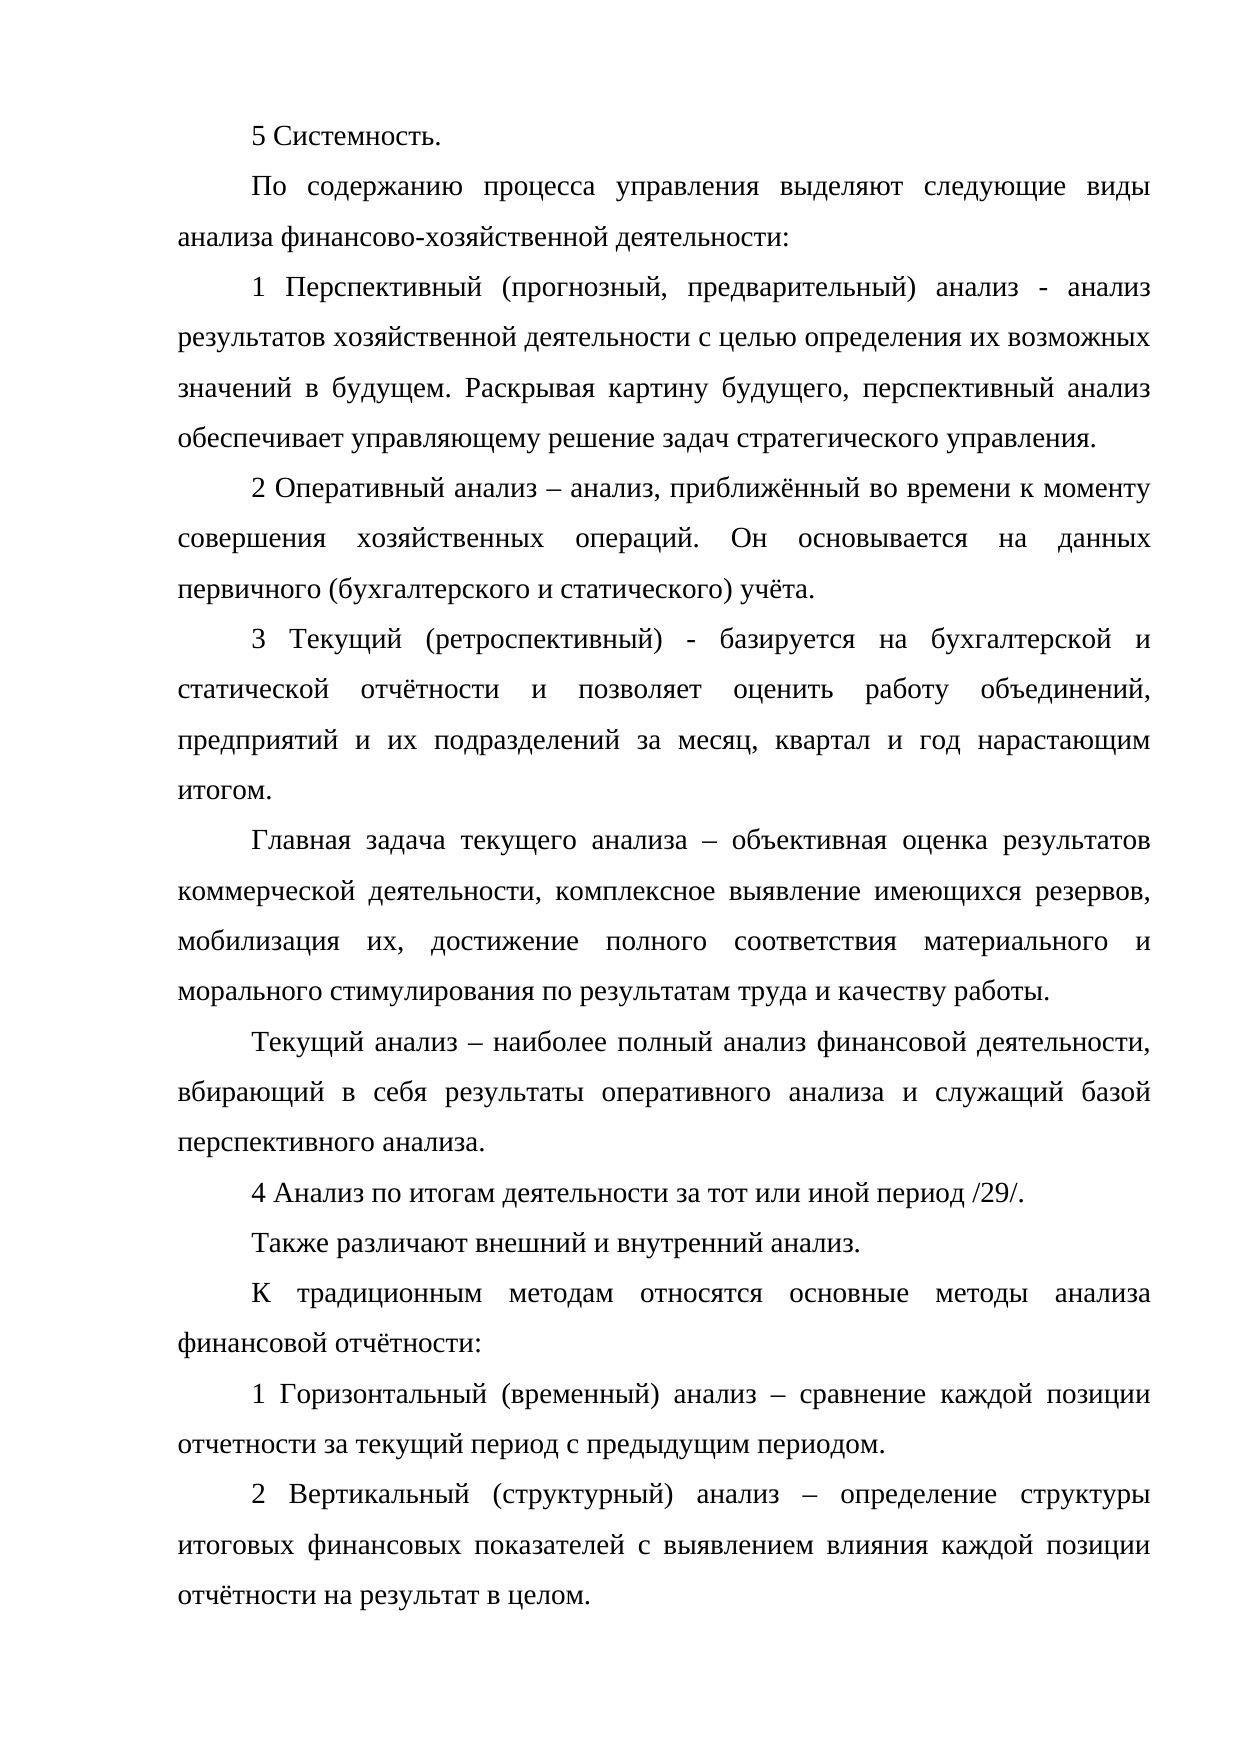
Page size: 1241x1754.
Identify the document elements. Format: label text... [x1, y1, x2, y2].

text 1 Перспективный (прогнозный, предварительный) анализ - анализ результатов хозяйственной деятельности с целью определения их возможных значений в будущем. Раскрывая картину будущего, перспективный анализ обеспечивает управляющему решение задач стратегического управления. [177, 269, 1152, 453]
text Текущий анализ – наиболее полный анализ финансовой деятельности, вбирающий в себя результаты оперативного анализа и служащий базой перспективного анализа. [177, 1024, 1152, 1158]
text 3 Текущий (ретроспективный) - базируется на бухгалтерской и статической отчётности и позволяет оценить работу объединений, предприятий и их подразделений за месяц, квартал и год нарастающим итогом. [177, 621, 1152, 806]
text 5 Системность. [177, 118, 1152, 152]
text По содержанию процесса управления выделяют следующие виды анализа финансово-хозяйственной деятельности: [177, 168, 1152, 252]
text 2 Оперативный анализ – анализ, приближённый во времени к моменту совершения хозяйственных операций. Он основывается на данных первичного (бухгалтерского и статического) учёта. [177, 470, 1152, 604]
text Также различают внешний и внутренний анализ. [177, 1225, 1152, 1258]
text 4 Анализ по итогам деятельности за тот или иной период /29/. [177, 1175, 1152, 1208]
text 2 Вертикальный (структурный) анализ – определение структуры итоговых финансовых показателей с выявлением влияния каждой позиции отчётности на результат в целом. [177, 1477, 1152, 1611]
text К традиционным методам относятся основные методы анализа финансовой отчётности: [177, 1275, 1152, 1359]
text Главная задача текущего анализа – объективная оценка результатов коммерческой деятельности, комплексное выявление имеющихся резервов, мобилизация их, достижение полного соответствия материального и морального стимулирования по результатам труда и качеству работы. [177, 822, 1152, 1007]
text 1 Горизонтальный (временный) анализ – сравнение каждой позиции отчетности за текущий период с предыдущим периодом. [177, 1376, 1152, 1460]
